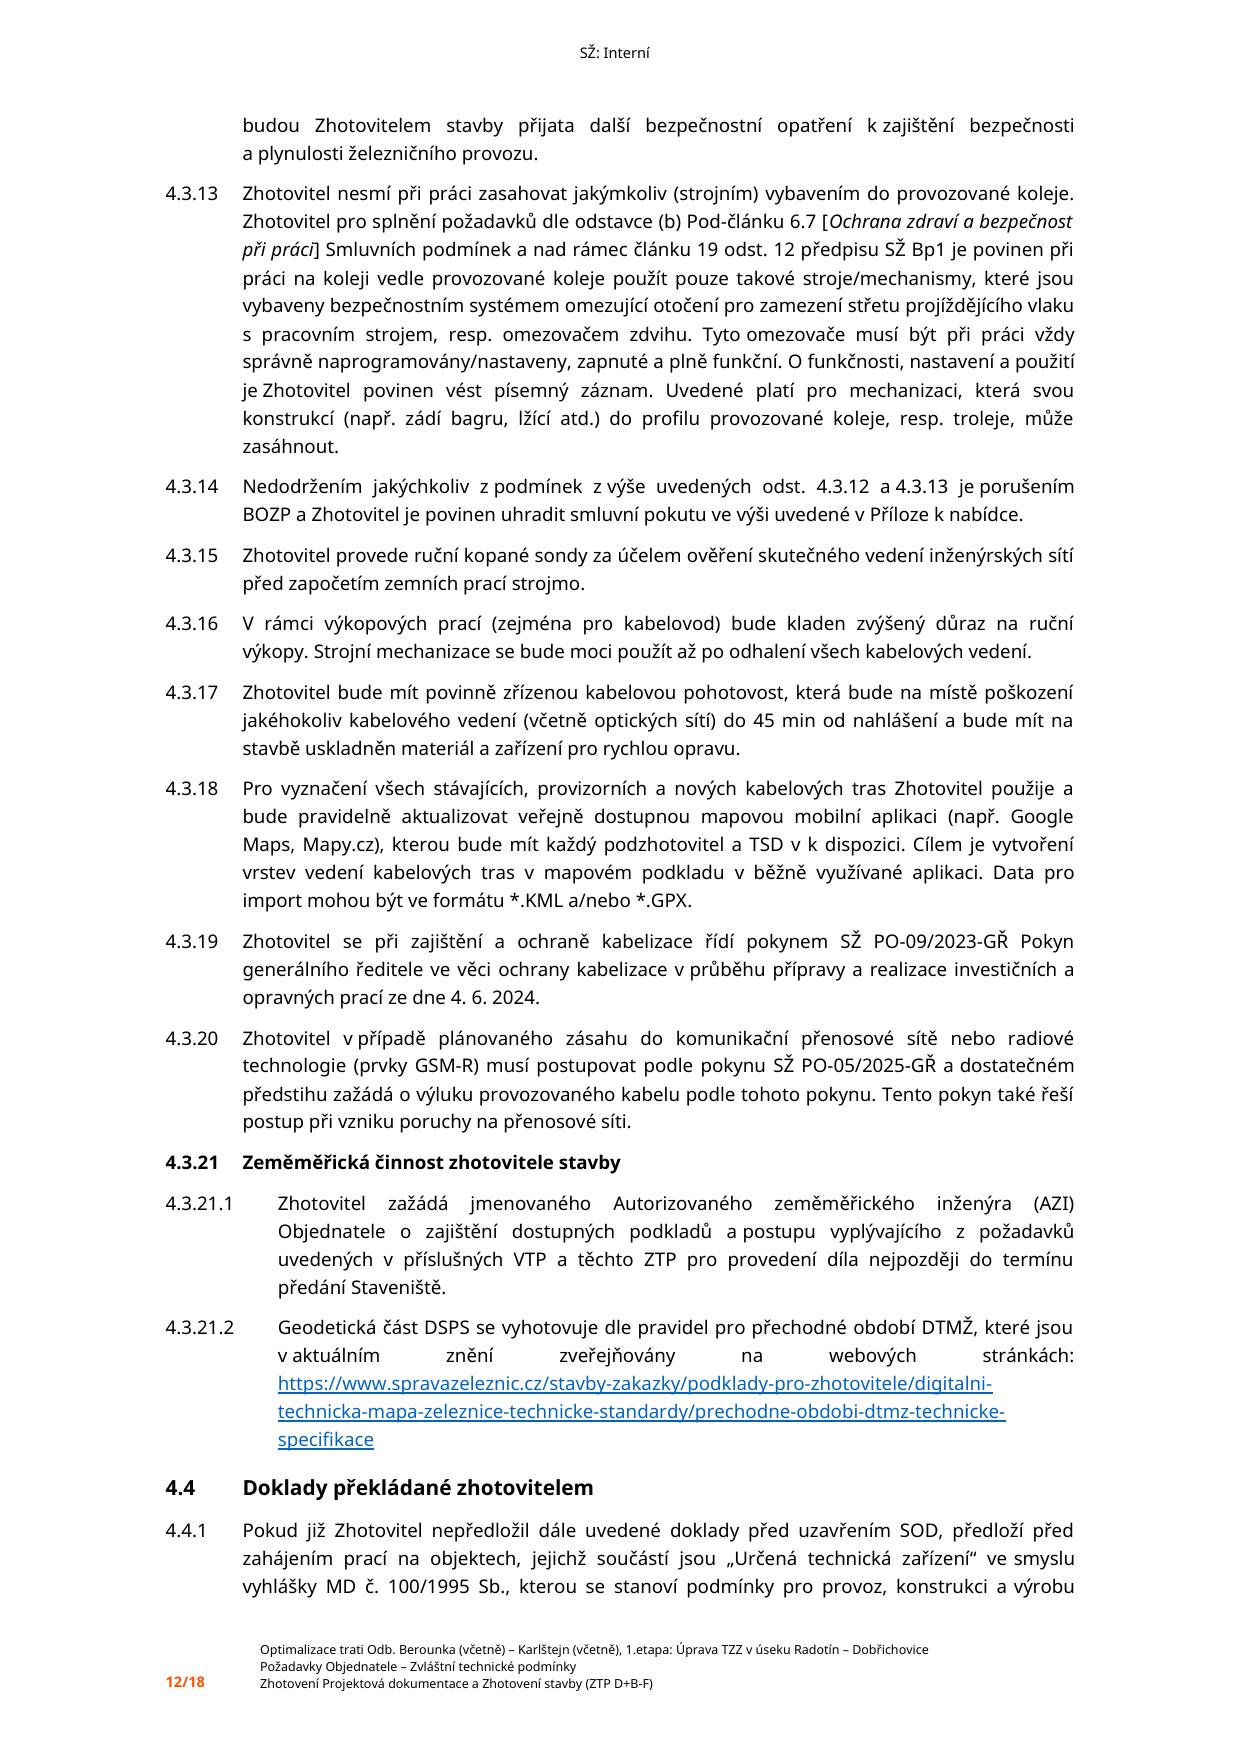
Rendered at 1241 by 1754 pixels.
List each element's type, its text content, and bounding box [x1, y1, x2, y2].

text Zhotovitel zažádá jmenovaného Autorizovaného zeměměřického inženýra (AZI) Objednatele o zajištění dostupných podkladů a postupu vyplývajícího z požadavků uvedených v příslušných VTP a těchto ZTP pro provedení díla nejpozději do termínu předání Staveniště. [165, 1190, 1075, 1299]
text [165, 112, 1075, 166]
text Nedodržením jakýchkoliv z podmínek z výše uvedených odst. 4.3.12 a 4.3.13 je porušením BOZP a Zhotovitel je povinen uhradit smluvní pokutu ve výši uvedené v Příloze k nabídce. [165, 473, 1075, 527]
text Zeměměřická činnost zhotovitele stavby [165, 1149, 1075, 1175]
text Geodetická část DSPS se vyhotovuje dle pravidel pro přechodné období DTMŽ, které jsou v aktuálním znění zveřejňovány na webových stránkách: https://www.spravazeleznic.cz/stavby-zakazky/podklady-pro-zhotovitele/digitalni-technicka-mapa-zeleznice-technicke-standardy/prechodne-obdobi-dtmz-technicke-specifikace [165, 1314, 1075, 1452]
text Zhotovitel se při zajištění a ochraně kabelizace řídí pokynem SŽ PO-09/2023-GŘ Pokyn generálního ředitele ve věci ochrany kabelizace v průběhu přípravy a realizace investičních a opravných prací ze dne 4. 6. 2024. [165, 928, 1075, 1010]
text Zhotovitel bude mít povinně zřízenou kabelovou pohotovost, která bude na místě poškození jakéhokoliv kabelového vedení (včetně optických sítí) do 45 min od nahlášení a bude mít na stavbě uskladněn materiál a zařízení pro rychlou opravu. [165, 679, 1075, 761]
text Pro vyznačení všech stávajících, provizorních a nových kabelových tras Zhotovitel použije a bude pravidelně aktualizovat veřejně dostupnou mapovou mobilní aplikaci (např. Google Maps, Mapy.cz), kterou bude mít každý podzhotovitel a TSD v k dispozici. Cílem je vytvoření vrstev vedení kabelových tras v mapovém podkladu v běžně využívané aplikaci. Data pro import mohou být ve formátu *.KML a/nebo *.GPX. [165, 776, 1075, 913]
text Zhotovitel nesmí při práci zasahovat jakýmkoliv (strojním) vybavením do provozované koleje. Zhotovitel pro splnění požadavků dle odstavce (b) Pod-článku 6.7 [Ochrana zdraví a bezpečnost při práci] Smluvních podmínek a nad rámec článku 19 odst. 12 předpisu SŽ Bp1 je povinen při práci na koleji vedle provozované koleje použít pouze takové stroje/mechanismy, které jsou vybaveny bezpečnostním systémem omezující otočení pro zamezení střetu projíždějícího vlaku s pracovním strojem, resp. omezovačem zdvihu. Tyto omezovače musí být při práci vždy správně naprogramovány/nastaveny, zapnuté a plně funkční. O funkčnosti, nastavení a použití je Zhotovitel povinen vést písemný záznam. Uvedené platí pro mechanizaci, která svou konstrukcí (např. zádí bagru, lžící atd.) do profilu provozované koleje, resp. troleje, může zasáhnout. [165, 181, 1075, 458]
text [165, 1517, 1075, 1598]
text V rámci výkopových prací (zejména pro kabelovod) bude kladen zvýšený důraz na ruční výkopy. Strojní mechanizace se bude moci použít až po odhalení všech kabelových vedení. [165, 611, 1075, 664]
text Zhotovitel provede ruční kopané sondy za účelem ověření skutečného vedení inženýrských sítí před započetím zemních prací strojmo. [165, 542, 1075, 596]
text Zhotovitel v případě plánovaného zásahu do komunikační přenosové sítě nebo radiové technologie (prvky GSM-R) musí postupovat podle pokynu SŽ PO-05/2025-GŘ a dostatečném předstihu zažádá o výluku provozovaného kabelu podle tohoto pokynu. Tento pokyn také řeší postup při vzniku poruchy na přenosové síti. [165, 1025, 1075, 1134]
text Doklady překládané zhotovitelem [165, 1473, 1075, 1502]
